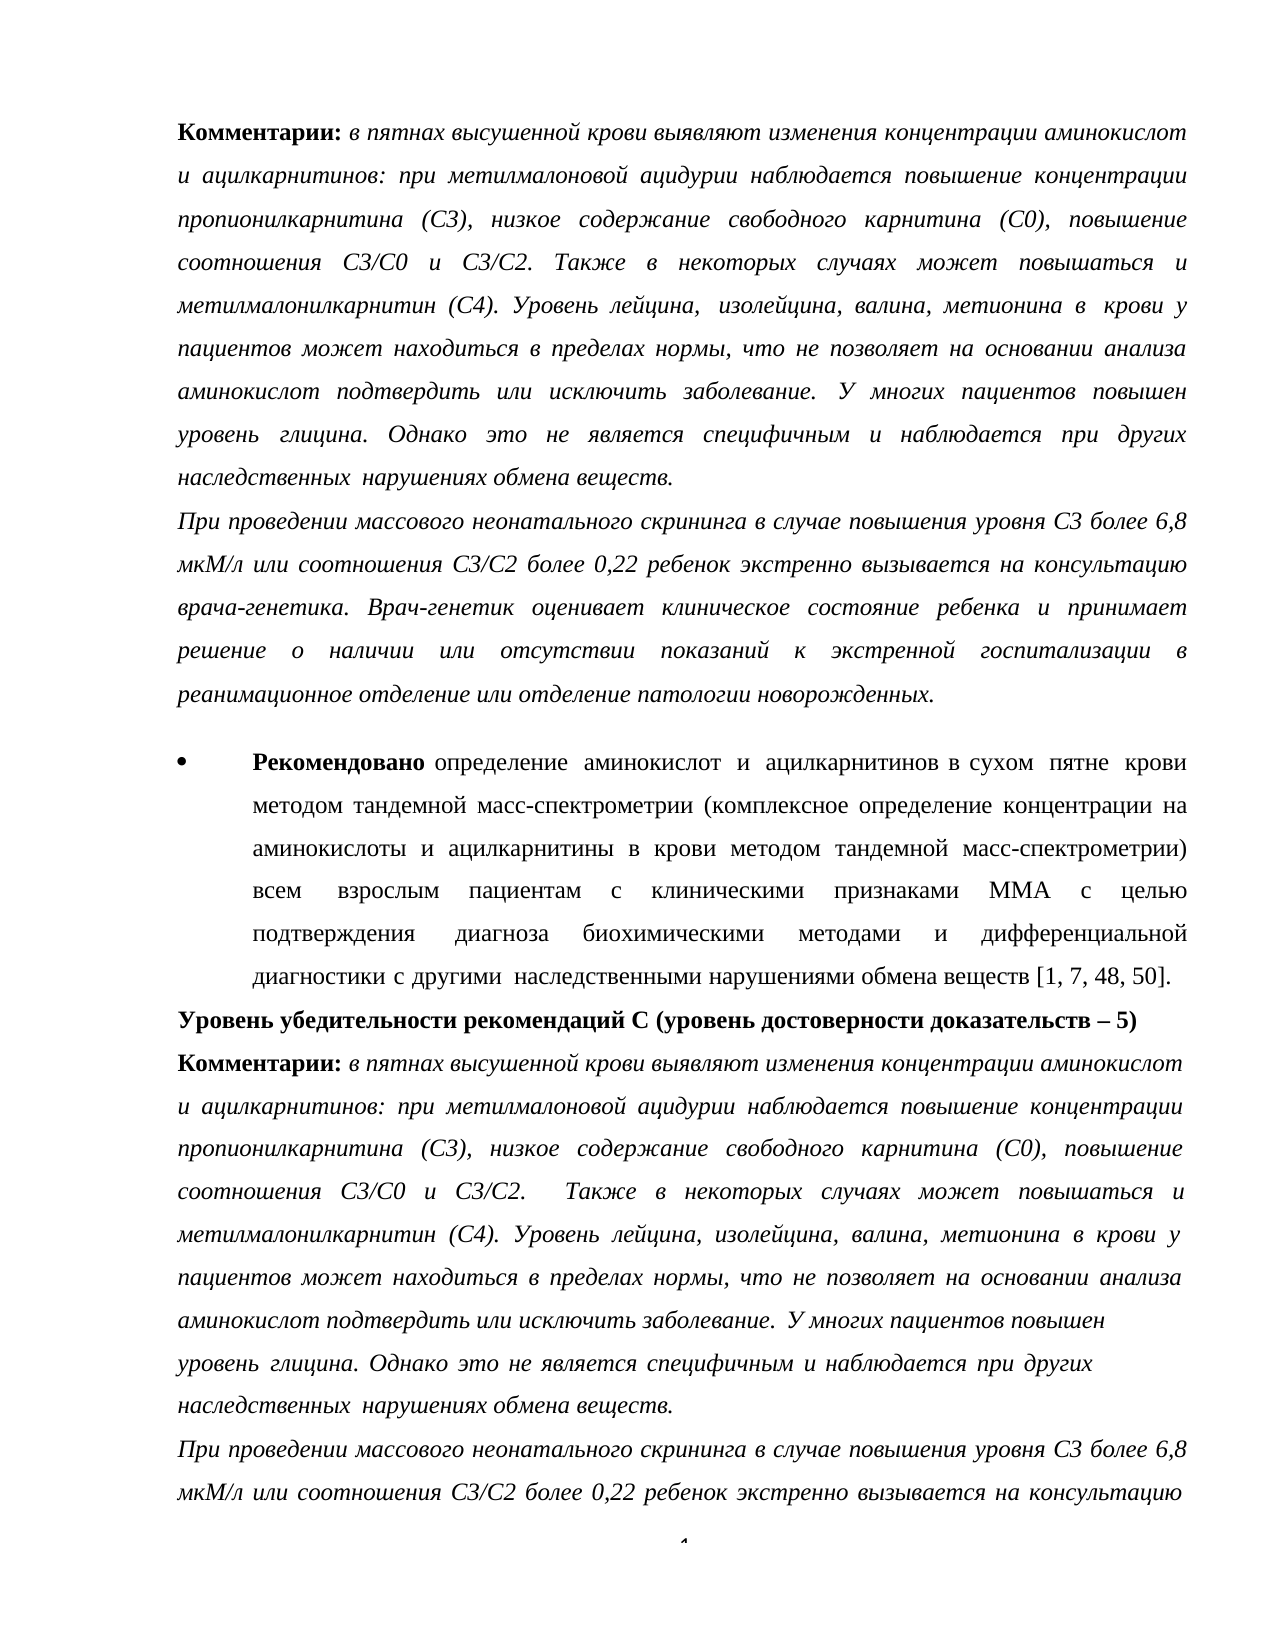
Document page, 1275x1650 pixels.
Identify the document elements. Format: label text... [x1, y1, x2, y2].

text Комментарии: в пятнах высушенной крови выявляют изменения концентрации аминокислот и ацилкарнитинов: при метилмалоновой ацидурии наблюдается повышение концентрации пропионилкарнитина (С3), низкое содержание свободного карнитина (С0), повышение соотношения С3/С0 и С3/С2. Также в некоторых случаях может повышаться и метилмалонилкарнитин (С4). Уровень лейцина, изолейцина, валина, метионина в крови у пациентов может находиться в пределах нормы, что не позволяет на основании анализа аминокислот подтвердить или исключить заболевание. У многих пациентов повышен уровень глицина. Однако это не является специфичным и наблюдается при других наследственных нарушениях обмена веществ. [177, 117, 1187, 491]
text При проведении массового неонатального скрининга в случае повышения уровня С3 более 6,8 мкМ/л или соотношения С3/С2 более 0,22 ребенок экстренно вызывается на консультацию [177, 1434, 1187, 1506]
text Уровень убедительности рекомендаций С (уровень достоверности доказательств – 5) Комментарии: в пятнах высушенной крови выявляют изменения концентрации аминокислот и ацилкарнитинов: при метилмалоновой ацидурии наблюдается повышение концентрации пропионилкарнитина (С3), низкое содержание свободного карнитина (С0), повышение соотношения С3/С0 и С3/С2. Также в некоторых случаях может повышаться и метилмалонилкарнитин (С4). Уровень лейцина, изолейцина, валина, метионина в крови у пациентов может находиться в пределах нормы, что не позволяет на основании анализа аминокислот подтвердить или исключить заболевание. У многих пациентов повышен уровень глицина. Однако это не является специфичным и наблюдается при других наследственных нарушениях обмена веществ. [177, 1005, 1187, 1419]
text При проведении массового неонатального скрининга в случае повышения уровня С3 более 6,8 мкМ/л или соотношения С3/С2 более 0,22 ребенок экстренно вызывается на консультацию врача-генетика. Врач-генетик оценивает клиническое состояние ребенка и принимает решение о наличии или отсутствии показаний к экстренной госпитализации в реанимационное отделение или отделение патологии новорожденных. [177, 506, 1187, 707]
list Рекомендовано определение аминокислот и ацилкарнитинов в сухом пятне крови методом тандемной масс-спектрометрии (комплексное определение концентрации на аминокислоты и ацилкарнитины в крови методом тандемной масс-спектрометрии) всем взрослым пациентам с клиническими признаками ММА с целью подтверждения диагноза биохимическими методами и дифференциальной диагностики с другими наследственными нарушениями обмена веществ [1, 7, 48, 50]. [177, 747, 1187, 990]
